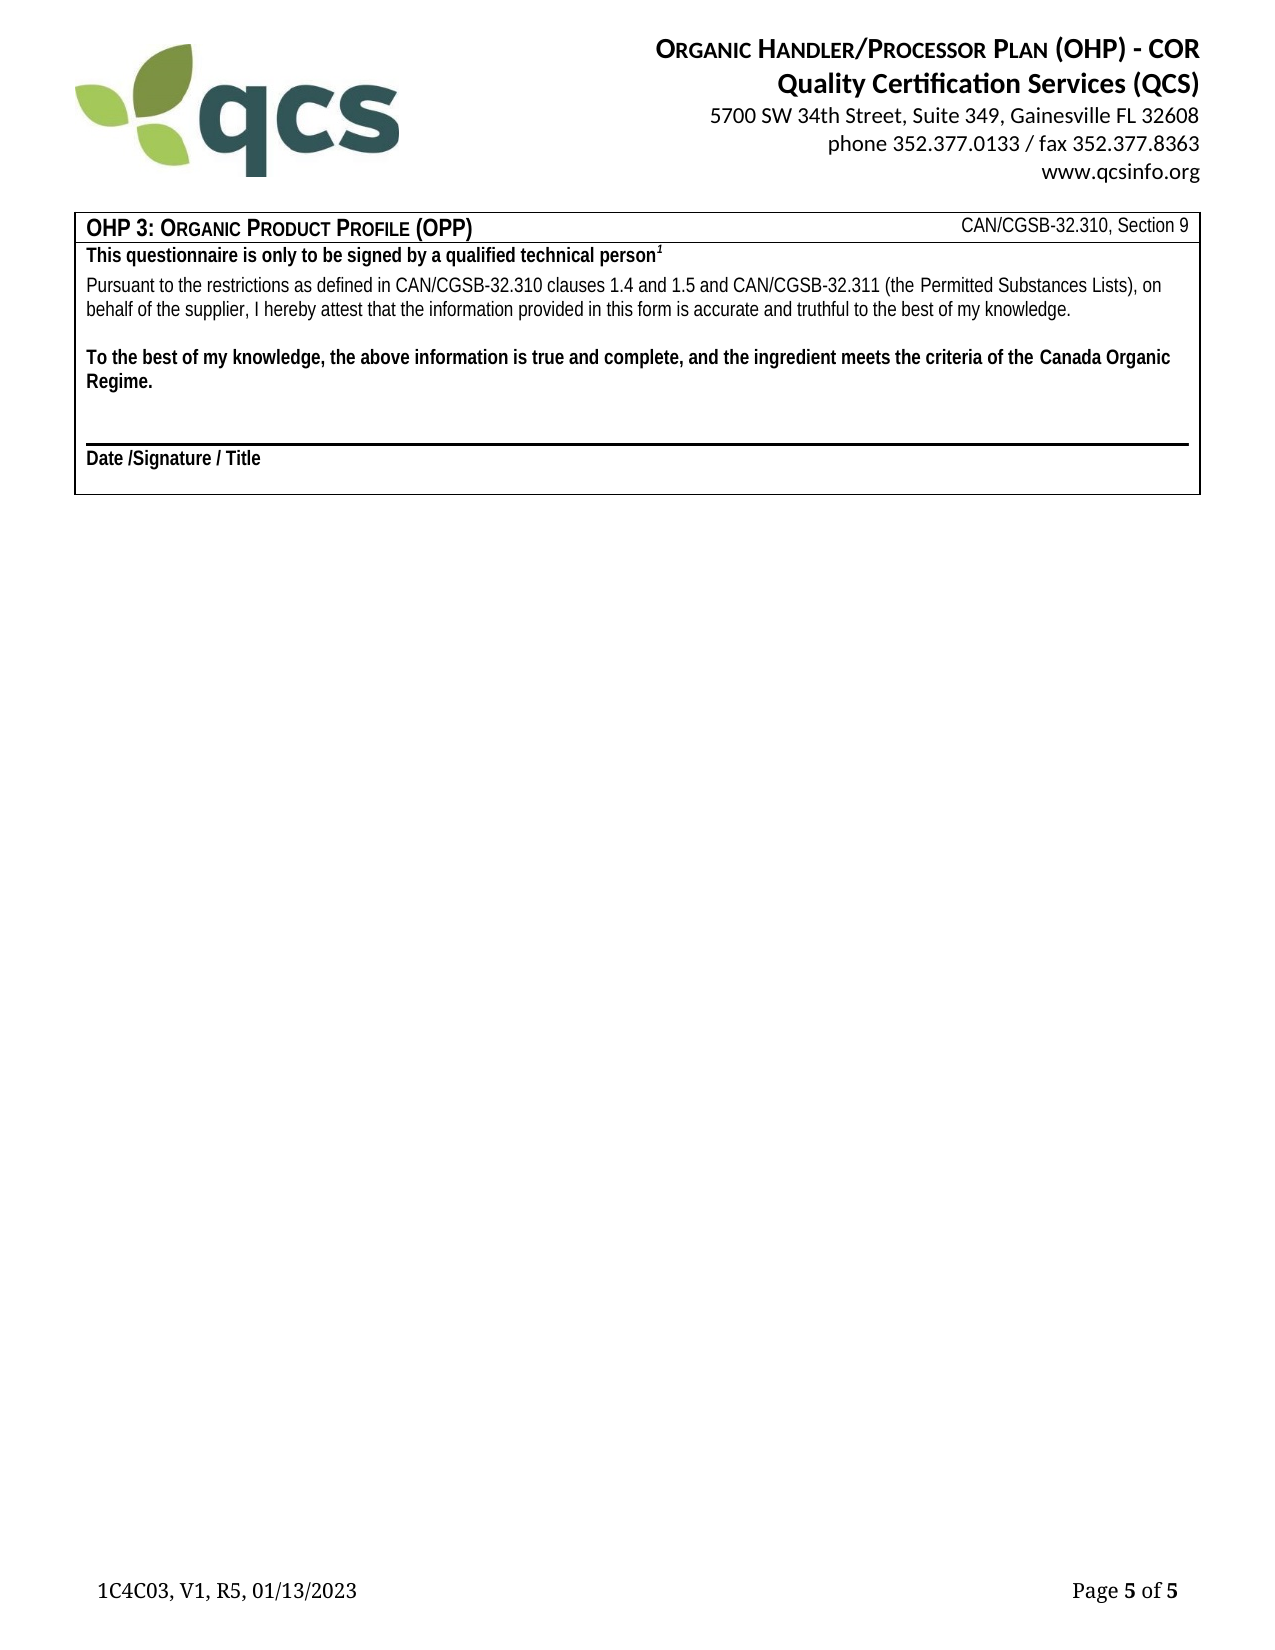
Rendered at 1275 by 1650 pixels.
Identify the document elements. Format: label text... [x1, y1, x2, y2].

picture [75, 44, 399, 177]
table_header OHP 3: Organic Product Profile (OPP) [76, 213, 605, 242]
table_header CAN/CGSB-32.310, Section 9 [605, 213, 1199, 242]
table_cell This questionnaire is only to be signed by a qualified technical person1 Pursuant to the restrictions as defined in CAN/CGSB-32.310 clauses 1.4 and 1.5 and CAN/CGSB-32.311 (the Permitted Substances Lists), on behalf of the supplier, I hereby attest that the information provided in this form is accurate and truthful to the best of my knowledge. To the best of my knowledge, the above information is true and complete, and the ingredient meets the criteria of the Canada Organic Regime. Date /Signature / Title [76, 243, 1199, 494]
